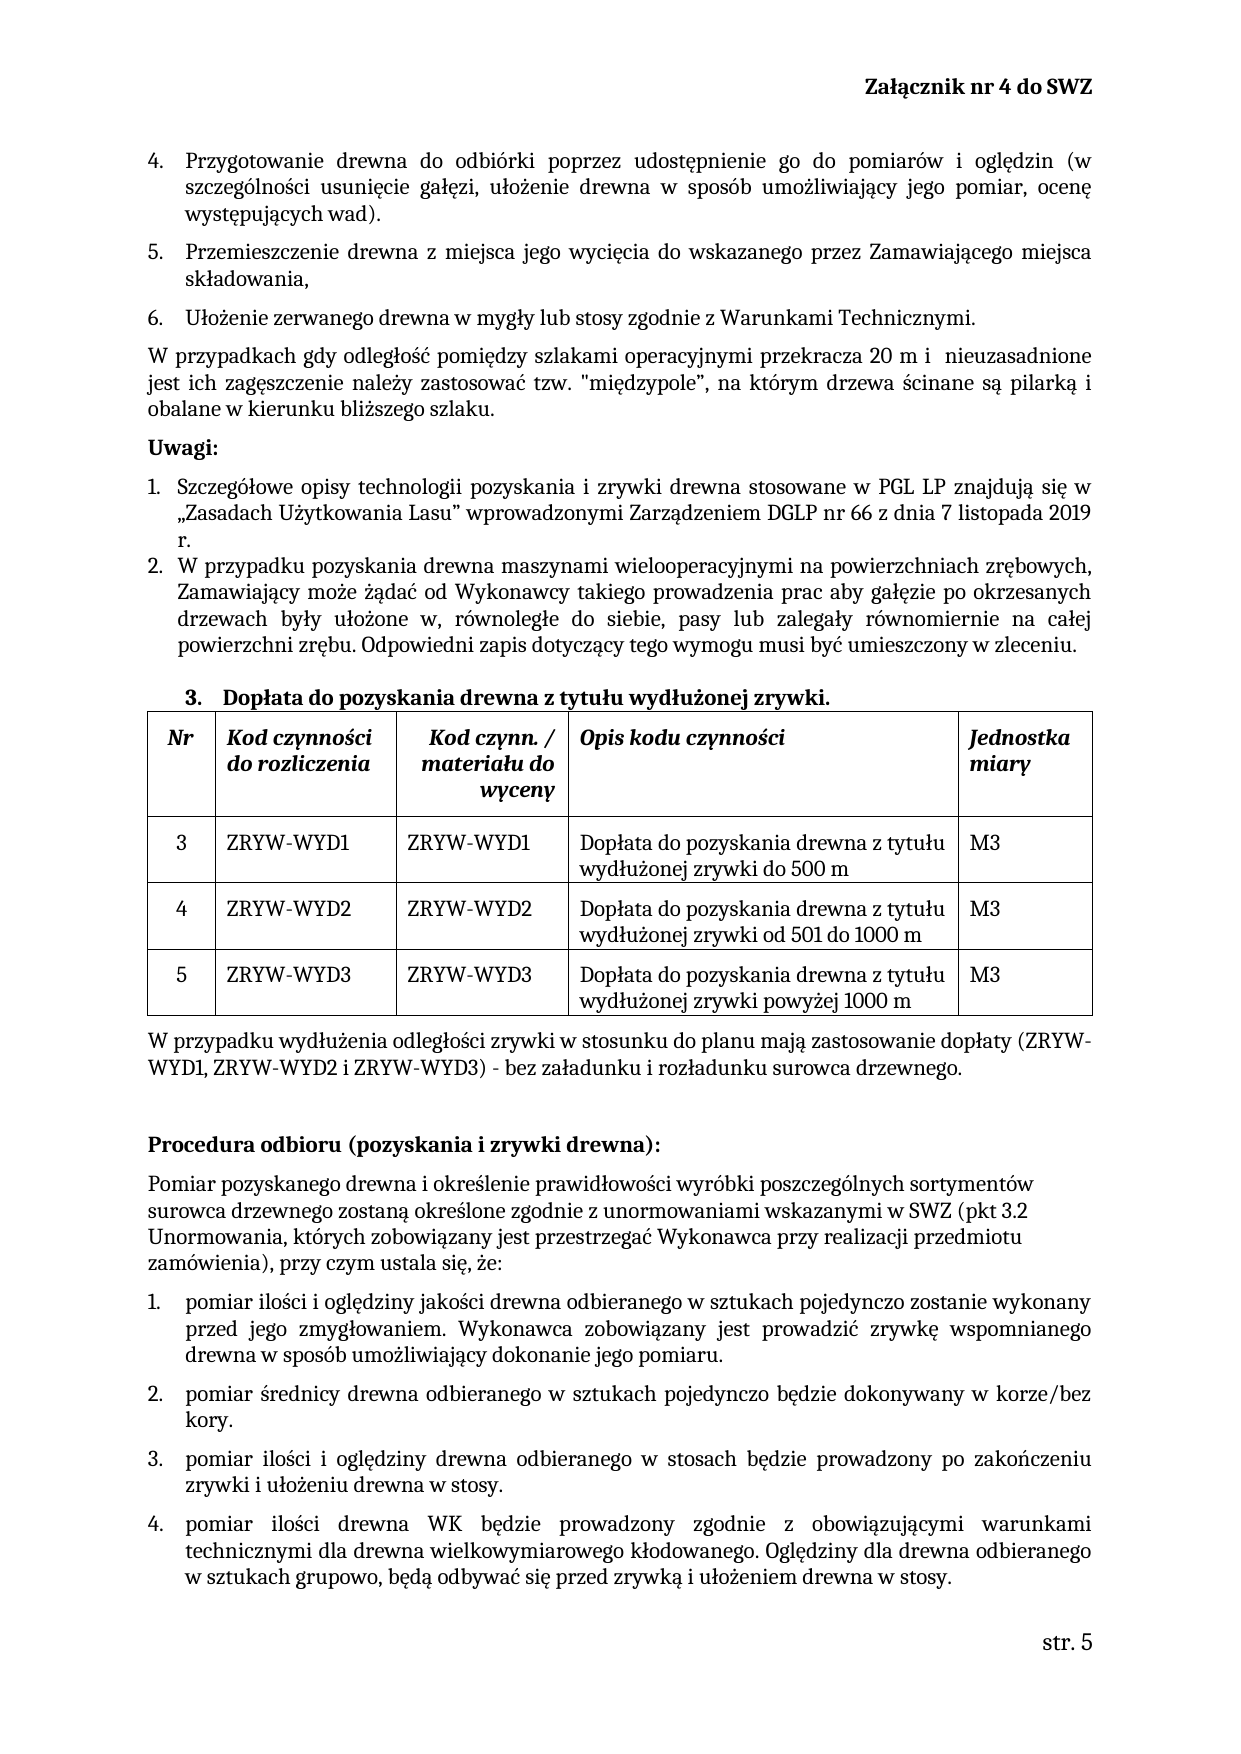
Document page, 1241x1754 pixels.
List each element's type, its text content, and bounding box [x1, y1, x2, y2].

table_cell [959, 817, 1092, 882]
list pomiar ilości i oględziny drewna odbieranego w stosach będzie prowadzony po zakończeniu zrywki i ułożeniu drewna w stosy. [148, 1446, 1093, 1498]
text Uwagi: [148, 435, 1093, 461]
list pomiar ilości i oględziny jakości drewna odbieranego w sztukach pojedynczo zostanie wykonany przed jego zmygłowaniem. Wykonawca zobowiązany jest prowadzić zrywkę wspomnianego drewna w sposób umożliwiający dokonanie jego pomiaru. [148, 1289, 1093, 1368]
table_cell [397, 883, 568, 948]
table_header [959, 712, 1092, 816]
text Pomiar pozyskanego drewna i określenie prawidłowości wyróbki poszczególnych sortymentów surowca drzewnego zostaną określone zgodnie z unormowaniami wskazanymi w SWZ (pkt 3.2 Unormowania, których zobowiązany jest przestrzegać Wykonawca przy realizacji przedmiotu zamówienia), przy czym ustala się, że: [148, 1171, 1093, 1277]
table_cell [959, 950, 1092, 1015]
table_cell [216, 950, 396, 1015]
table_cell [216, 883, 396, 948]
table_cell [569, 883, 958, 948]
list Ułożenie zerwanego drewna w mygły lub stosy zgodnie z Warunkami Technicznymi. [148, 304, 1093, 331]
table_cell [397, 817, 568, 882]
text W przypadkach gdy odległość pomiędzy szlakami operacyjnymi przekracza 20 m i nieuzasadnione jest ich zagęszczenie należy zastosować tzw. "międzypole”, na którym drzewa ścinane są pilarką i obalane w kierunku bliższego szlaku. [148, 343, 1093, 422]
list pomiar ilości drewna WK będzie prowadzony zgodnie z obowiązującymi warunkami technicznymi dla drewna wielkowymiarowego kłodowanego. Oględziny dla drewna odbieranego w sztukach grupowo, będą odbywać się przed zrywką i ułożeniem drewna w stosy. [148, 1511, 1093, 1590]
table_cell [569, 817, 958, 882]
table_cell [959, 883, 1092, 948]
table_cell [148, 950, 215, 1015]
list Dopłata do pozyskania drewna z tytułu wydłużonej zrywki. [185, 684, 1093, 711]
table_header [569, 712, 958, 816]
list Szczegółowe opisy technologii pozyskania i zrywki drewna stosowane w PGL LP znajdują się w „Zasadach Użytkowania Lasu” wprowadzonymi Zarządzeniem DGLP nr 66 z dnia 7 listopada 2019 r. [148, 474, 1093, 553]
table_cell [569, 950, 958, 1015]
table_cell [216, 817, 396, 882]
list pomiar średnicy drewna odbieranego w sztukach pojedynczo będzie dokonywany w korze/bez kory. [148, 1381, 1093, 1433]
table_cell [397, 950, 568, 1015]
text W przypadku wydłużenia odległości zrywki w stosunku do planu mają zastosowanie dopłaty (ZRYW-WYD1, ZRYW-WYD2 i ZRYW-WYD3) - bez załadunku i rozładunku surowca drzewnego. [148, 1028, 1093, 1081]
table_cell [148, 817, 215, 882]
list Przemieszczenie drewna z miejsca jego wycięcia do wskazanego przez Zamawiającego miejsca składowania, [148, 239, 1093, 292]
text Procedura odbioru (pozyskania i zrywki drewna): [148, 1132, 1093, 1159]
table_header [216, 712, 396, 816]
list W przypadku pozyskania drewna maszynami wielooperacyjnymi na powierzchniach zrębowych, Zamawiający może żądać od Wykonawcy takiego prowadzenia prac aby gałęzie po okrzesanych drzewach były ułożone w, równoległe do siebie, pasy lub zalegały równomiernie na całej powierzchni zrębu. Odpowiedni zapis dotyczący tego wymogu musi być umieszczony w zleceniu. [148, 553, 1093, 658]
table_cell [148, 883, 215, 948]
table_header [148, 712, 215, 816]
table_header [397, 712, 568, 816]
list Przygotowanie drewna do odbiórki poprzez udostępnienie go do pomiarów i oględzin (w szczególności usunięcie gałęzi, ułożenie drewna w sposób umożliwiający jego pomiar, ocenę występujących wad). [148, 148, 1093, 227]
